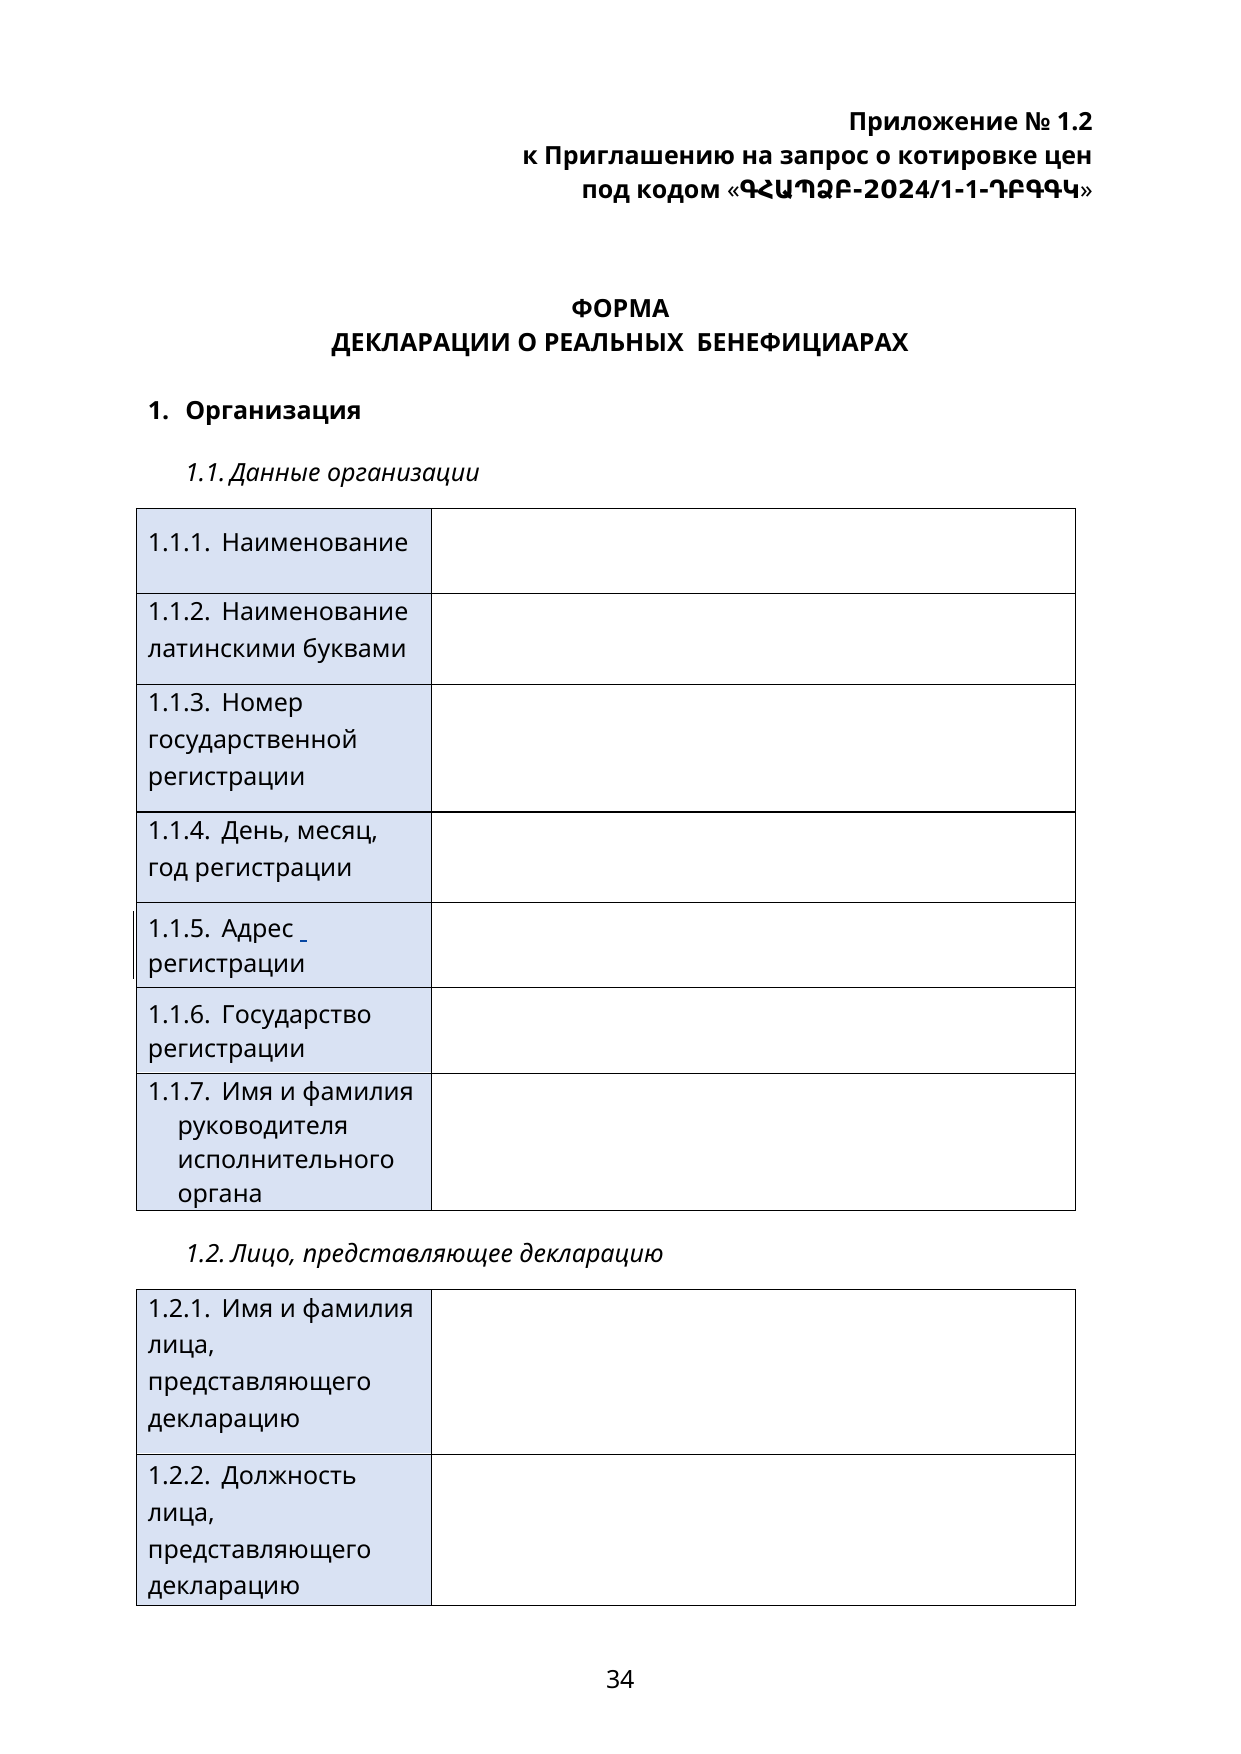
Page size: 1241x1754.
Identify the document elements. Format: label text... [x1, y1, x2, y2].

table_cell [432, 1455, 1075, 1605]
table_cell [432, 988, 1075, 1072]
table_cell Адрес регистрации [137, 903, 431, 987]
text к Приглашению на запрос о котировке цен под кодом «ԳՀԱՊՁԲ-2024/1-1-ԴԲԳԳԿ» [148, 137, 1092, 206]
text ДЕКЛАРАЦИИ О РЕАЛЬНЫХ БЕНЕФИЦИАРАХ [148, 324, 1092, 358]
table_header Имя и фамилия лица, представляющего декларацию [137, 1290, 431, 1453]
table_cell [432, 1074, 1075, 1210]
table_cell [432, 903, 1075, 987]
text ФОРМА [148, 290, 1092, 324]
table_cell Должность лица, представляющего декларацию [137, 1455, 431, 1605]
table_cell [432, 594, 1075, 684]
table_cell Государство регистрации [137, 988, 431, 1072]
table_cell [432, 685, 1075, 811]
list Данные организации [185, 454, 1092, 488]
table_header [432, 1290, 1075, 1453]
text Приложение № 1.2 [148, 103, 1092, 137]
list Организация [148, 393, 1092, 427]
table_cell [432, 813, 1075, 902]
list Лицо, представляющее декларацию [185, 1236, 1092, 1270]
table_cell Имя и фамилия руководителя исполнительного органа [137, 1074, 431, 1210]
table_header Наименование [137, 509, 431, 593]
table_header [432, 509, 1075, 593]
table_cell День, месяц, год регистрации [137, 813, 431, 902]
table_cell Наименование латинскими буквами [137, 594, 431, 684]
table_cell Номер государственной регистрации [137, 685, 431, 811]
